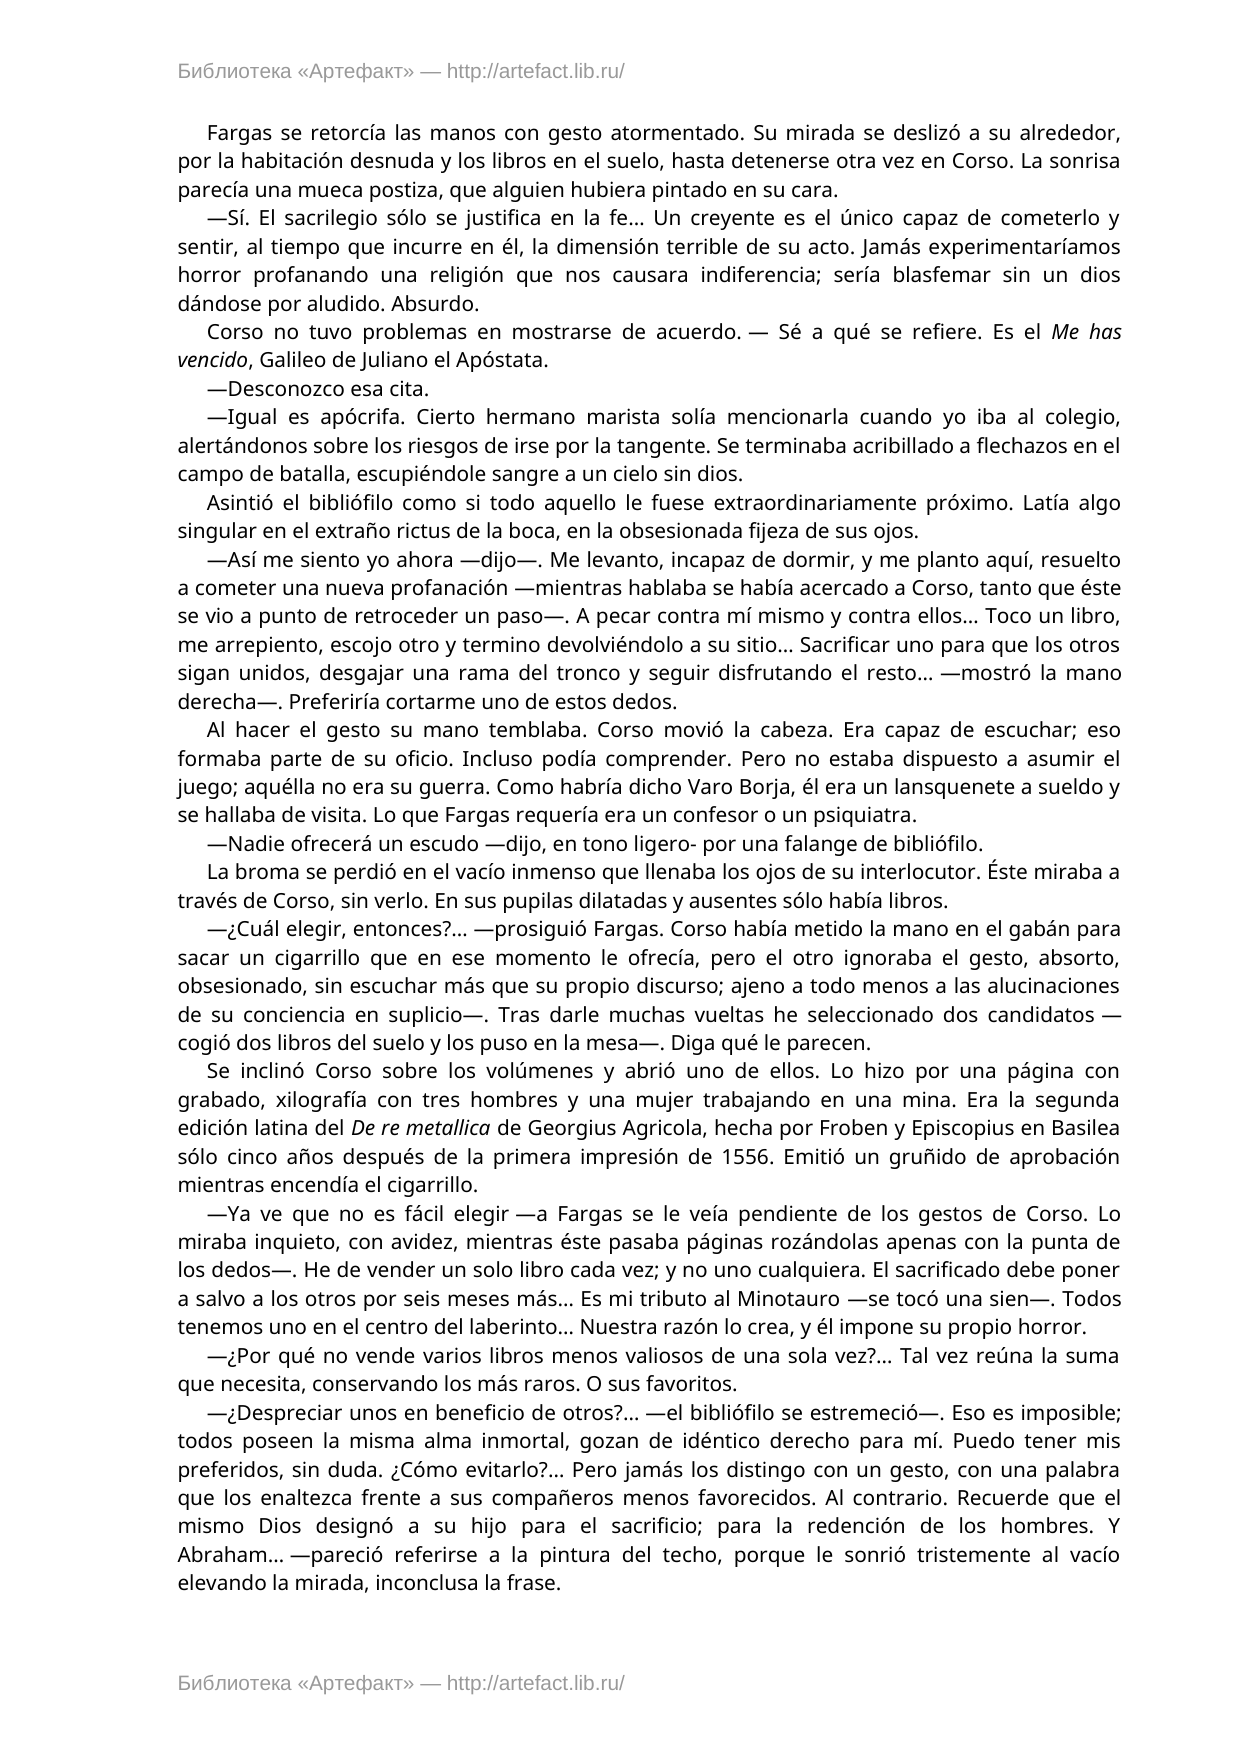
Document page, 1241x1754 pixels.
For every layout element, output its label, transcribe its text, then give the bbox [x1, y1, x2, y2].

text Al hacer el gesto su mano temblaba. Corso movió la cabeza. Era capaz de escuchar; eso formaba parte de su oficio. Incluso podía comprender. Pero no estaba dispuesto a asumir el juego; aquélla no era su guerra. Como habría dicho Varo Borja, él era un lansquenete a sueldo y se hallaba de visita. Lo que Fargas requería era un confesor o un psiquiatra. [177, 715, 1122, 829]
text —¿Por qué no vende varios libros menos valiosos de una sola vez?… Tal vez reúna la suma que necesita, conservando los más raros. O sus favoritos. [177, 1341, 1122, 1398]
text —Nadie ofrecerá un escudo —dijo, en tono ligero- por una falange de bibliófilo. [177, 829, 1122, 857]
text —Desconozco esa cita. [177, 374, 1122, 402]
text La broma se perdió en el vacío inmenso que llenaba los ojos de su interlocutor. Éste miraba a través de Corso, sin verlo. En sus pupilas dilatadas y ausentes sólo había libros. [177, 857, 1122, 914]
text Corso no tuvo problemas en mostrarse de acuerdo. — Sé a qué se refiere. Es el Me has vencido, Galileo de Juliano el Apóstata. [177, 317, 1122, 374]
text —Igual es apócrifa. Cierto hermano marista solía mencionarla cuando yo iba al colegio, alertándonos sobre los riesgos de irse por la tangente. Se terminaba acribillado a flechazos en el campo de batalla, escupiéndole sangre a un cielo sin dios. [177, 402, 1122, 488]
text Fargas se retorcía las manos con gesto atormentado. Su mirada se deslizó a su alrededor, por la habitación desnuda y los libros en el suelo, hasta detenerse otra vez en Corso. La sonrisa parecía una mueca postiza, que alguien hubiera pintado en su cara. [177, 118, 1122, 203]
text —Sí. El sacrilegio sólo se justifica en la fe… Un creyente es el único capaz de cometerlo y sentir, al tiempo que incurre en él, la dimensión terrible de su acto. Jamás experimentaríamos horror profanando una religión que nos causara indiferencia; sería blasfemar sin un dios dándose por aludido. Absurdo. [177, 203, 1122, 317]
text —¿Cuál elegir, entonces?… —prosiguió Fargas. Corso había metido la mano en el gabán para sacar un cigarrillo que en ese momento le ofrecía, pero el otro ignoraba el gesto, absorto, obsesionado, sin escuchar más que su propio discurso; ajeno a todo menos a las alucinaciones de su conciencia en suplicio—. Tras darle muchas vueltas he seleccionado dos candidatos —cogió dos libros del suelo y los puso en la mesa—. Diga qué le parecen. [177, 914, 1122, 1057]
text —¿Despreciar unos en beneficio de otros?… —el bibliófilo se estremeció—. Eso es imposible; todos poseen la misma alma inmortal, gozan de idéntico derecho para mí. Puedo tener mis preferidos, sin duda. ¿Cómo evitarlo?… Pero jamás los distingo con un gesto, con una palabra que los enaltezca frente a sus compañeros menos favorecidos. Al contrario. Recuerde que el mismo Dios designó a su hijo para el sacrificio; para la redención de los hombres. Y Abraham… —pareció referirse a la pintura del techo, porque le sonrió tristemente al vacío elevando la mirada, inconclusa la frase. [177, 1398, 1122, 1597]
text Se inclinó Corso sobre los volúmenes y abrió uno de ellos. Lo hizo por una página con grabado, xilografía con tres hombres y una mujer trabajando en una mina. Era la segunda edición latina del De re metallica de Georgius Agricola, hecha por Froben y Episcopius en Basilea sólo cinco años después de la primera impresión de 1556. Emitió un gruñido de aprobación mientras encendía el cigarrillo. [177, 1057, 1122, 1199]
text —Así me siento yo ahora —dijo—. Me levanto, incapaz de dormir, y me planto aquí, resuelto a cometer una nueva profanación —mientras hablaba se había acercado a Corso, tanto que éste se vio a punto de retroceder un paso—. A pecar contra mí mismo y contra ellos… Toco un libro, me arrepiento, escojo otro y termino devolviéndolo a su sitio… Sacrificar uno para que los otros sigan unidos, desgajar una rama del tronco y seguir disfrutando el resto… —mostró la mano derecha—. Preferiría cortarme uno de estos dedos. [177, 545, 1122, 715]
text —Ya ve que no es fácil elegir —a Fargas se le veía pendiente de los gestos de Corso. Lo miraba inquieto, con avidez, mientras éste pasaba páginas rozándolas apenas con la punta de los dedos—. He de vender un solo libro cada vez; y no uno cualquiera. El sacrificado debe poner a salvo a los otros por seis meses más… Es mi tributo al Minotauro —se tocó una sien—. Todos tenemos uno en el centro del laberinto… Nuestra razón lo crea, y él impone su propio horror. [177, 1199, 1122, 1341]
text Asintió el bibliófilo como si todo aquello le fuese extraordinariamente próximo. Latía algo singular en el extraño rictus de la boca, en la obsesionada fijeza de sus ojos. [177, 488, 1122, 545]
